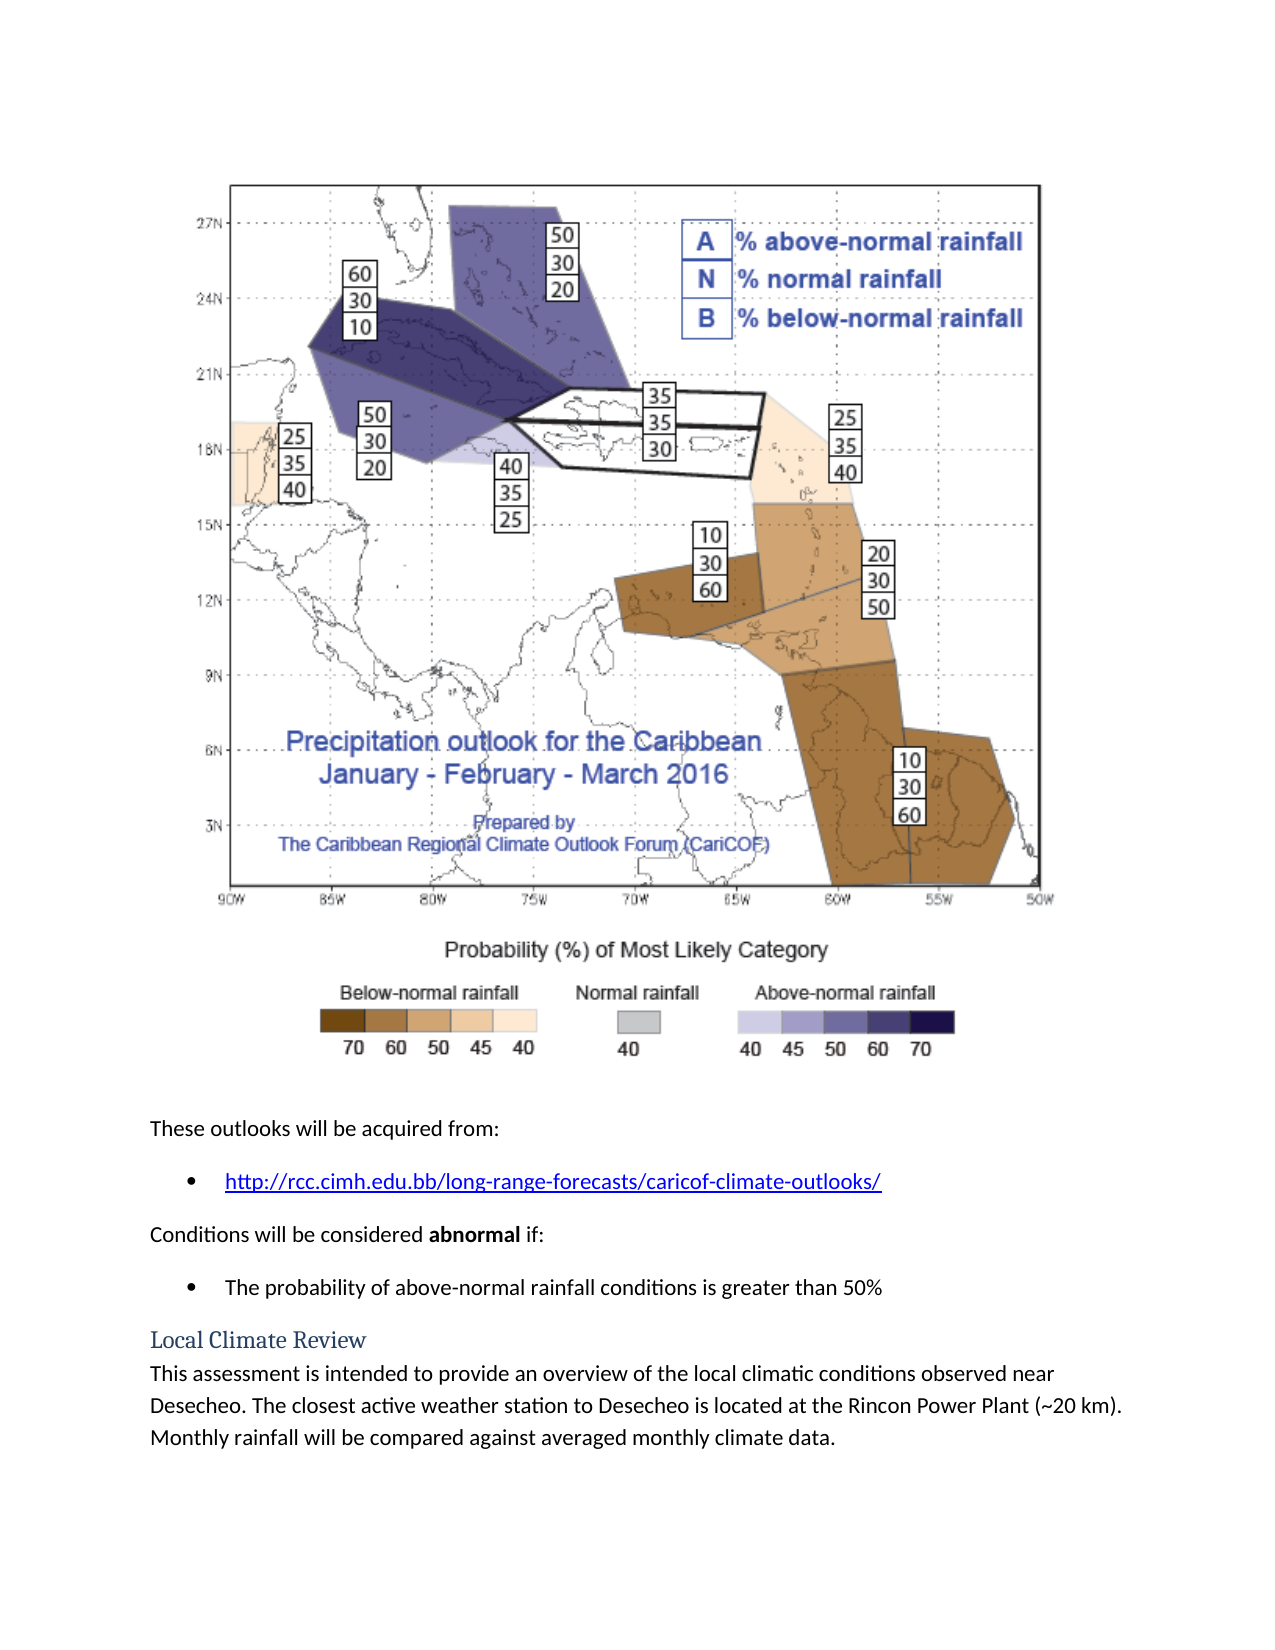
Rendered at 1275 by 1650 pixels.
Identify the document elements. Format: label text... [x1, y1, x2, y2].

text These outlooks will be acquired from: [150, 1114, 1125, 1142]
subtitle Local Climate Review [150, 1326, 1125, 1355]
text Conditions will be considered abnormal if: [150, 1220, 1125, 1248]
list The probability of above-normal rainfall conditions is greater than 50% [187, 1273, 1125, 1301]
picture [150, 150, 1124, 1089]
text This assessment is intended to provide an overview of the local climatic conditions observed near Desecheo. The closest active weather station to Desecheo is located at the Rincon Power Plant (~20 km). Monthly rainfall will be compared against averaged monthly climate data. [150, 1359, 1125, 1452]
list http://rcc.cimh.edu.bb/long-range-forecasts/caricof-climate-outlooks/ [187, 1167, 1125, 1195]
